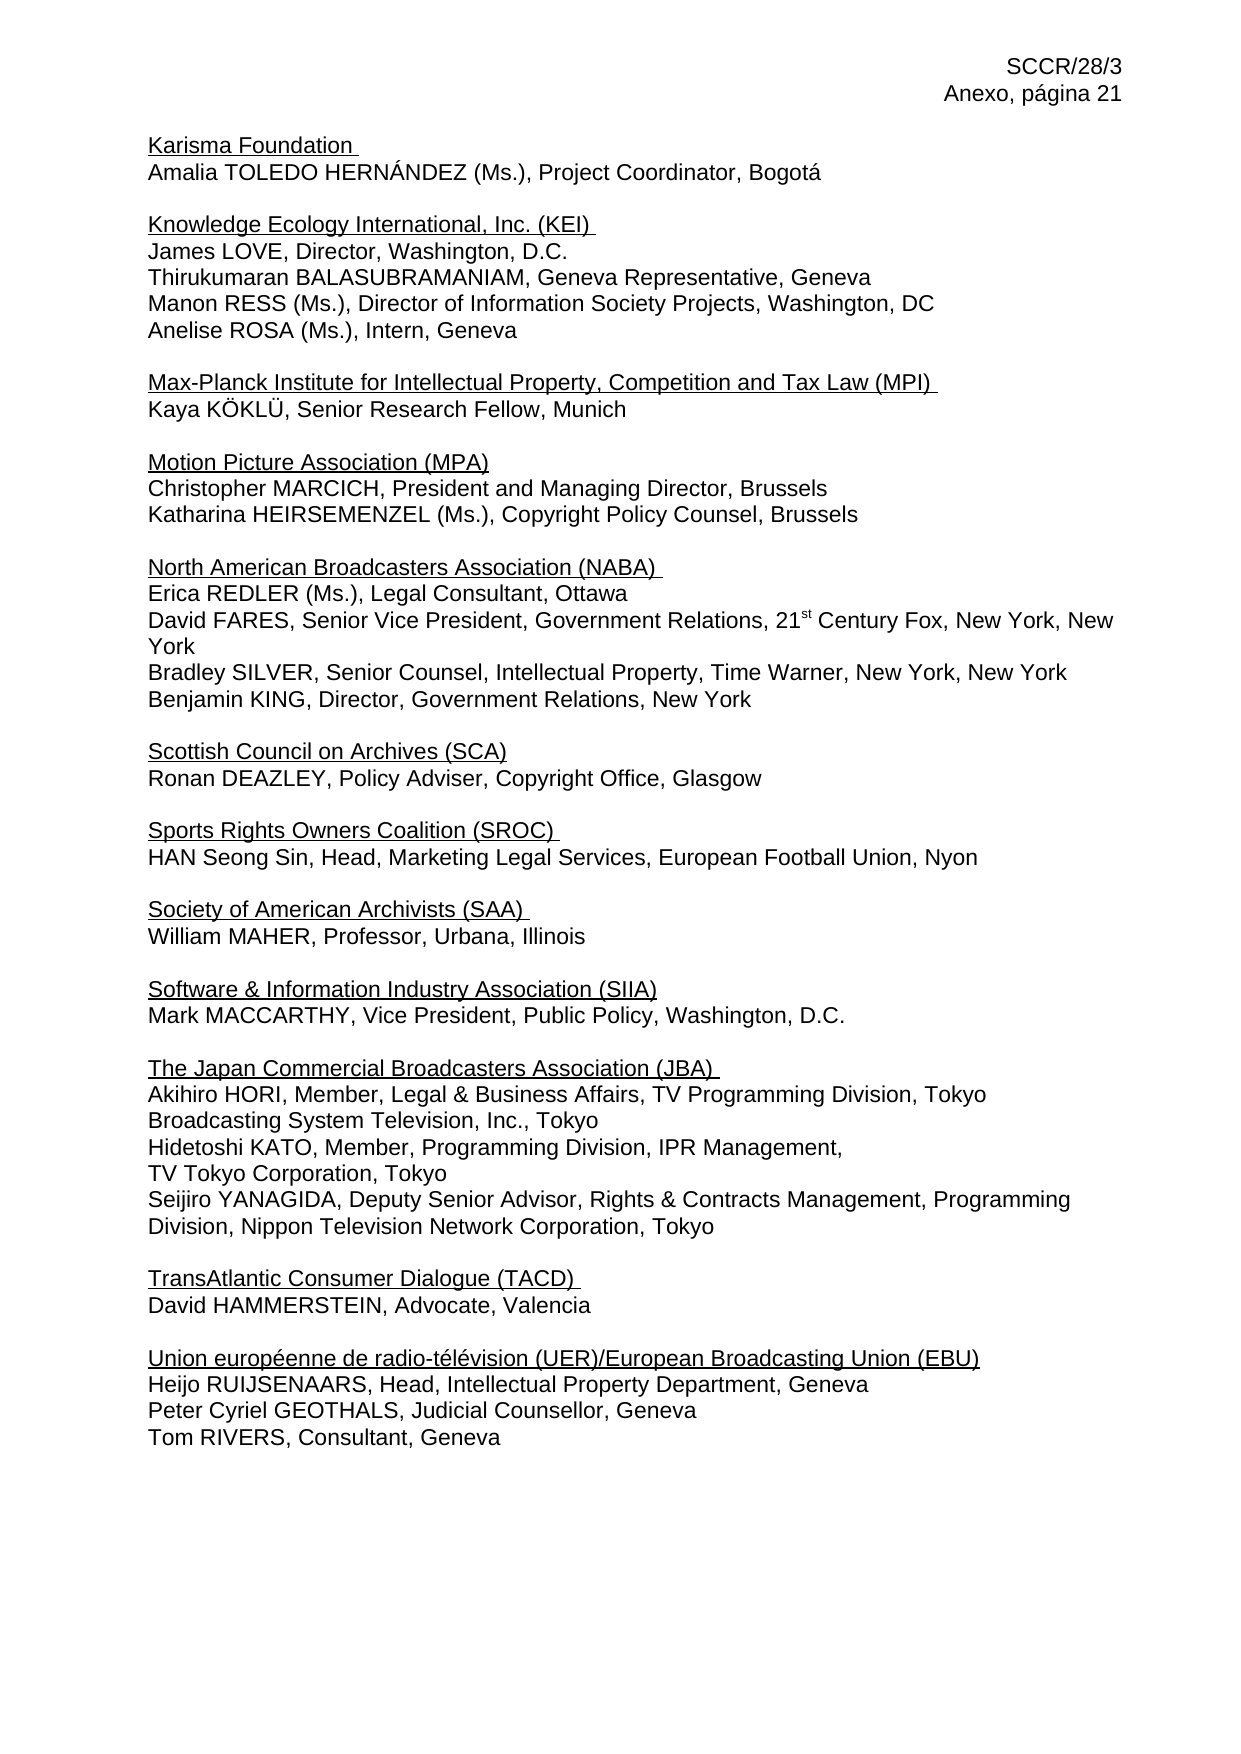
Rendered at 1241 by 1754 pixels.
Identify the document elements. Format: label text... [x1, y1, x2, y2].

text Motion Picture Association (MPA) [148, 448, 1122, 475]
text Knowledge Ecology International, Inc. (KEI) [148, 211, 1122, 238]
text HAN Seong Sin, Head, Marketing Legal Services, European Football Union, Nyon [148, 844, 1122, 870]
text Society of American Archivists (SAA) [148, 896, 1122, 923]
text Ronan DEAZLEY, Policy Adviser, Copyright Office, Glasgow [148, 765, 1122, 791]
text James LOVE, Director, Washington, D.C. [148, 238, 1122, 264]
text Manon RESS (Ms.), Director of Information Society Projects, Washington, DC [148, 290, 1122, 317]
text David HAMMERSTEIN, Advocate, Valencia [148, 1292, 1122, 1318]
text Karisma Foundation [148, 132, 1122, 158]
text Benjamin KING, Director, Government Relations, New York [148, 686, 1122, 712]
text Peter Cyriel GEOTHALS, Judicial Counsellor, Geneva [148, 1397, 1122, 1423]
text William MAHER, Professor, Urbana, Illinois [148, 923, 1122, 949]
text Scottish Council on Archives (SCA) [148, 738, 1122, 765]
text Hidetoshi KATO, Member, Programming Division, IPR Management, [148, 1134, 1122, 1160]
text Amalia TOLEDO HERNÁNDEZ (Ms.), Project Coordinator, Bogotá [148, 158, 1122, 185]
text Software & Information Industry Association (SIIA) [148, 976, 1122, 1002]
text Kaya KÖKLÜ, Senior Research Fellow, Munich [148, 396, 1122, 422]
text Max-Planck Institute for Intellectual Property, Competition and Tax Law (MPI) [148, 369, 1122, 396]
text Anelise ROSA (Ms.), Intern, Geneva [148, 317, 1122, 343]
text TV Tokyo Corporation, Tokyo [148, 1160, 1122, 1186]
text Mark MACCARTHY, Vice President, Public Policy, Washington, D.C. [148, 1002, 1122, 1028]
text Bradley SILVER, Senior Counsel, Intellectual Property, Time Warner, New York, New York [148, 659, 1122, 686]
text Sports Rights Owners Coalition (SROC) [148, 817, 1122, 844]
text Katharina HEIRSEMENZEL (Ms.), Copyright Policy Counsel, Brussels [148, 501, 1122, 527]
text The Japan Commercial Broadcasters Association (JBA) [148, 1054, 1122, 1081]
text Thirukumaran BALASUBRAMANIAM, Geneva Representative, Geneva [148, 264, 1122, 290]
text North American Broadcasters Association (NABA) [148, 554, 1122, 580]
text David FARES, Senior Vice President, Government Relations, 21st Century Fox, New York, New York [148, 607, 1122, 659]
text Union européenne de radio-télévision (UER)/European Broadcasting Union (EBU) [148, 1344, 1122, 1371]
text Heijo RUIJSENAARS, Head, Intellectual Property Department, Geneva [148, 1371, 1122, 1397]
text Tom RIVERS, Consultant, Geneva [148, 1423, 1122, 1450]
text TransAtlantic Consumer Dialogue (TACD) [148, 1265, 1122, 1292]
text Seijiro YANAGIDA, Deputy Senior Advisor, Rights & Contracts Management, Programming Division, Nippon Television Network Corporation, Tokyo [148, 1186, 1122, 1239]
text Erica REDLER (Ms.), Legal Consultant, Ottawa [148, 580, 1122, 607]
text Christopher MARCICH, President and Managing Director, Brussels [148, 475, 1122, 501]
text Akihiro HORI, Member, Legal & Business Affairs, TV Programming Division, Tokyo Broadcasting System Television, Inc., Tokyo [148, 1081, 1122, 1134]
